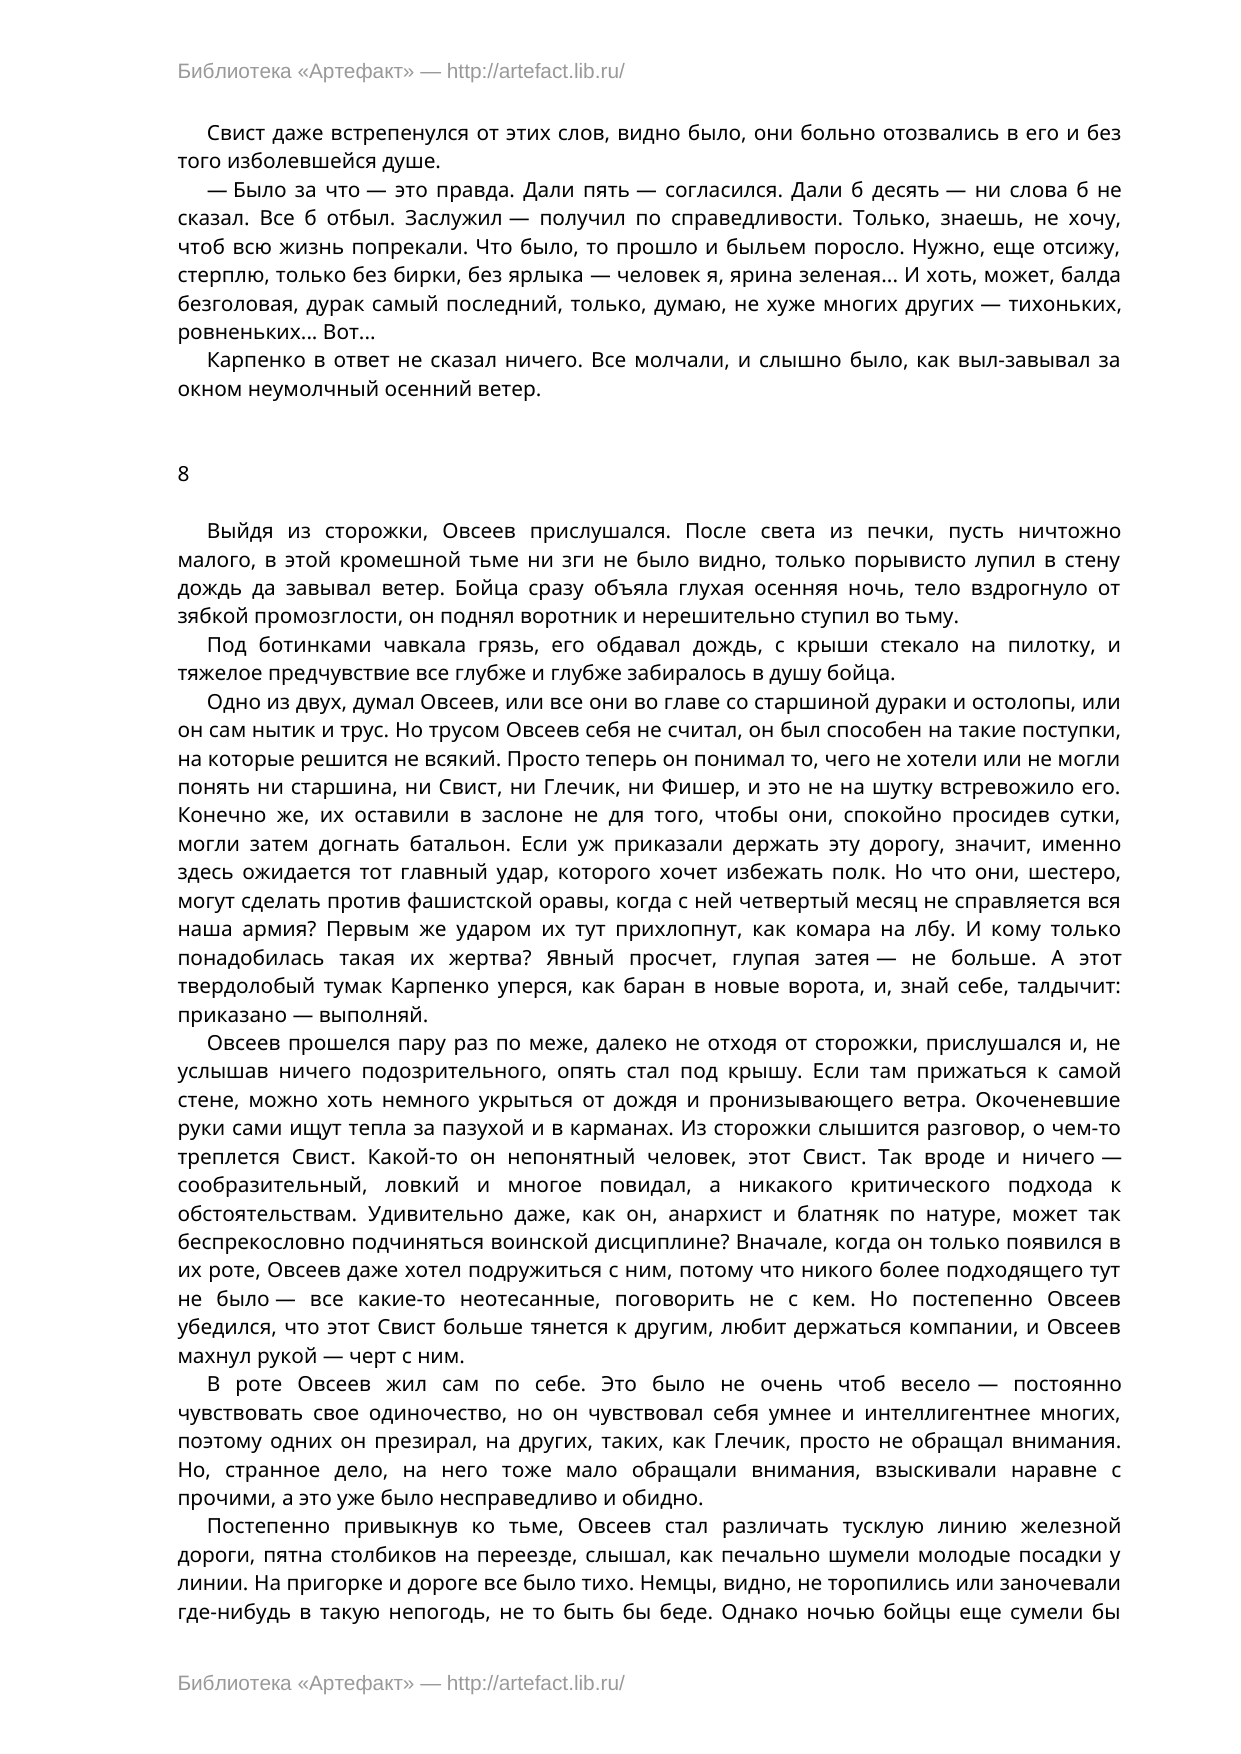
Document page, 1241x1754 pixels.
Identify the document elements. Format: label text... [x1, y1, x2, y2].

text Овсеев прошелся пару раз по меже, далеко не отходя от сторожки, прислушался и, не услышав ничего подозрительного, опять стал под крышу. Если там прижаться к самой стене, можно хоть немного укрыться от дождя и пронизывающего ветра. Окоченевшие руки сами ищут тепла за пазухой и в карманах. Из сторожки слышится разговор, о чем-то треплется Свист. Какой-то он непонятный человек, этот Свист. Так вроде и ничего — сообразительный, ловкий и многое повидал, а никакого критического подхода к обстоятельствам. Удивительно даже, как он, анархист и блатняк по натуре, может так беспрекословно подчиняться воинской дисциплине? Вначале, когда он только появился в их роте, Овсеев даже хотел подружиться с ним, потому что никого более подходящего тут не было — все какие-то неотесанные, поговорить не с кем. Но постепенно Овсеев убедился, что этот Свист больше тянется к другим, любит держаться компании, и Овсеев махнул рукой — черт с ним. [177, 1028, 1122, 1369]
subtitle 8 [177, 459, 1122, 488]
text Карпенко в ответ не сказал ничего. Все молчали, и слышно было, как выл-завывал за окном неумолчный осенний ветер. [177, 346, 1122, 402]
text Одно из двух, думал Овсеев, или все они во главе со старшиной дураки и остолопы, или он сам нытик и трус. Но трусом Овсеев себя не считал, он был способен на такие поступки, на которые решится не всякий. Просто теперь он понимал то, чего не хотели или не могли понять ни старшина, ни Свист, ни Глечик, ни Фишер, и это не на шутку встревожило его. Конечно же, их оставили в заслоне не для того, чтобы они, спокойно просидев сутки, могли затем догнать батальон. Если уж приказали держать эту дорогу, значит, именно здесь ожидается тот главный удар, которого хочет избежать полк. Но что они, шестеро, могут сделать против фашистской оравы, когда с ней четвертый месяц не справляется вся наша армия? Первым же ударом их тут прихлопнут, как комара на лбу. И кому только понадобилась такая их жертва? Явный просчет, глупая затея — не больше. А этот твердолобый тумак Карпенко уперся, как баран в новые ворота, и, знай себе, талдычит: приказано — выполняй. [177, 687, 1122, 1028]
text Свист даже встрепенулся от этих слов, видно было, они больно отозвались в его и без того изболевшейся душе. [177, 118, 1122, 175]
text Выйдя из сторожки, Овсеев прислушался. После света из печки, пусть ничтожно малого, в этой кромешной тьме ни зги не было видно, только порывисто лупил в стену дождь да завывал ветер. Бойца сразу объяла глухая осенняя ночь, тело вздрогнуло от зябкой промозглости, он поднял воротник и нерешительно ступил во тьму. [177, 516, 1122, 630]
text — Было за что — это правда. Дали пять — согласился. Дали б десять — ни слова б не сказал. Все б отбыл. Заслужил — получил по справедливости. Только, знаешь, не хочу, чтоб всю жизнь попрекали. Что было, то прошло и быльем поросло. Нужно, еще отсижу, стерплю, только без бирки, без ярлыка — человек я, ярина зеленая... И хоть, может, балда безголовая, дурак самый последний, только, думаю, не хуже многих других — тихоньких, ровненьких... Вот... [177, 175, 1122, 346]
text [177, 1512, 1122, 1625]
text В роте Овсеев жил сам по себе. Это было не очень чтоб весело — постоянно чувствовать свое одиночество, но он чувствовал себя умнее и интеллигентнее многих, поэтому одних он презирал, на других, таких, как Глечик, просто не обращал внимания. Но, странное дело, на него тоже мало обращали внимания, взыскивали наравне с прочими, а это уже было несправедливо и обидно. [177, 1369, 1122, 1512]
text Под ботинками чавкала грязь, его обдавал дождь, с крыши стекало на пилотку, и тяжелое предчувствие все глубже и глубже забиралось в душу бойца. [177, 630, 1122, 687]
